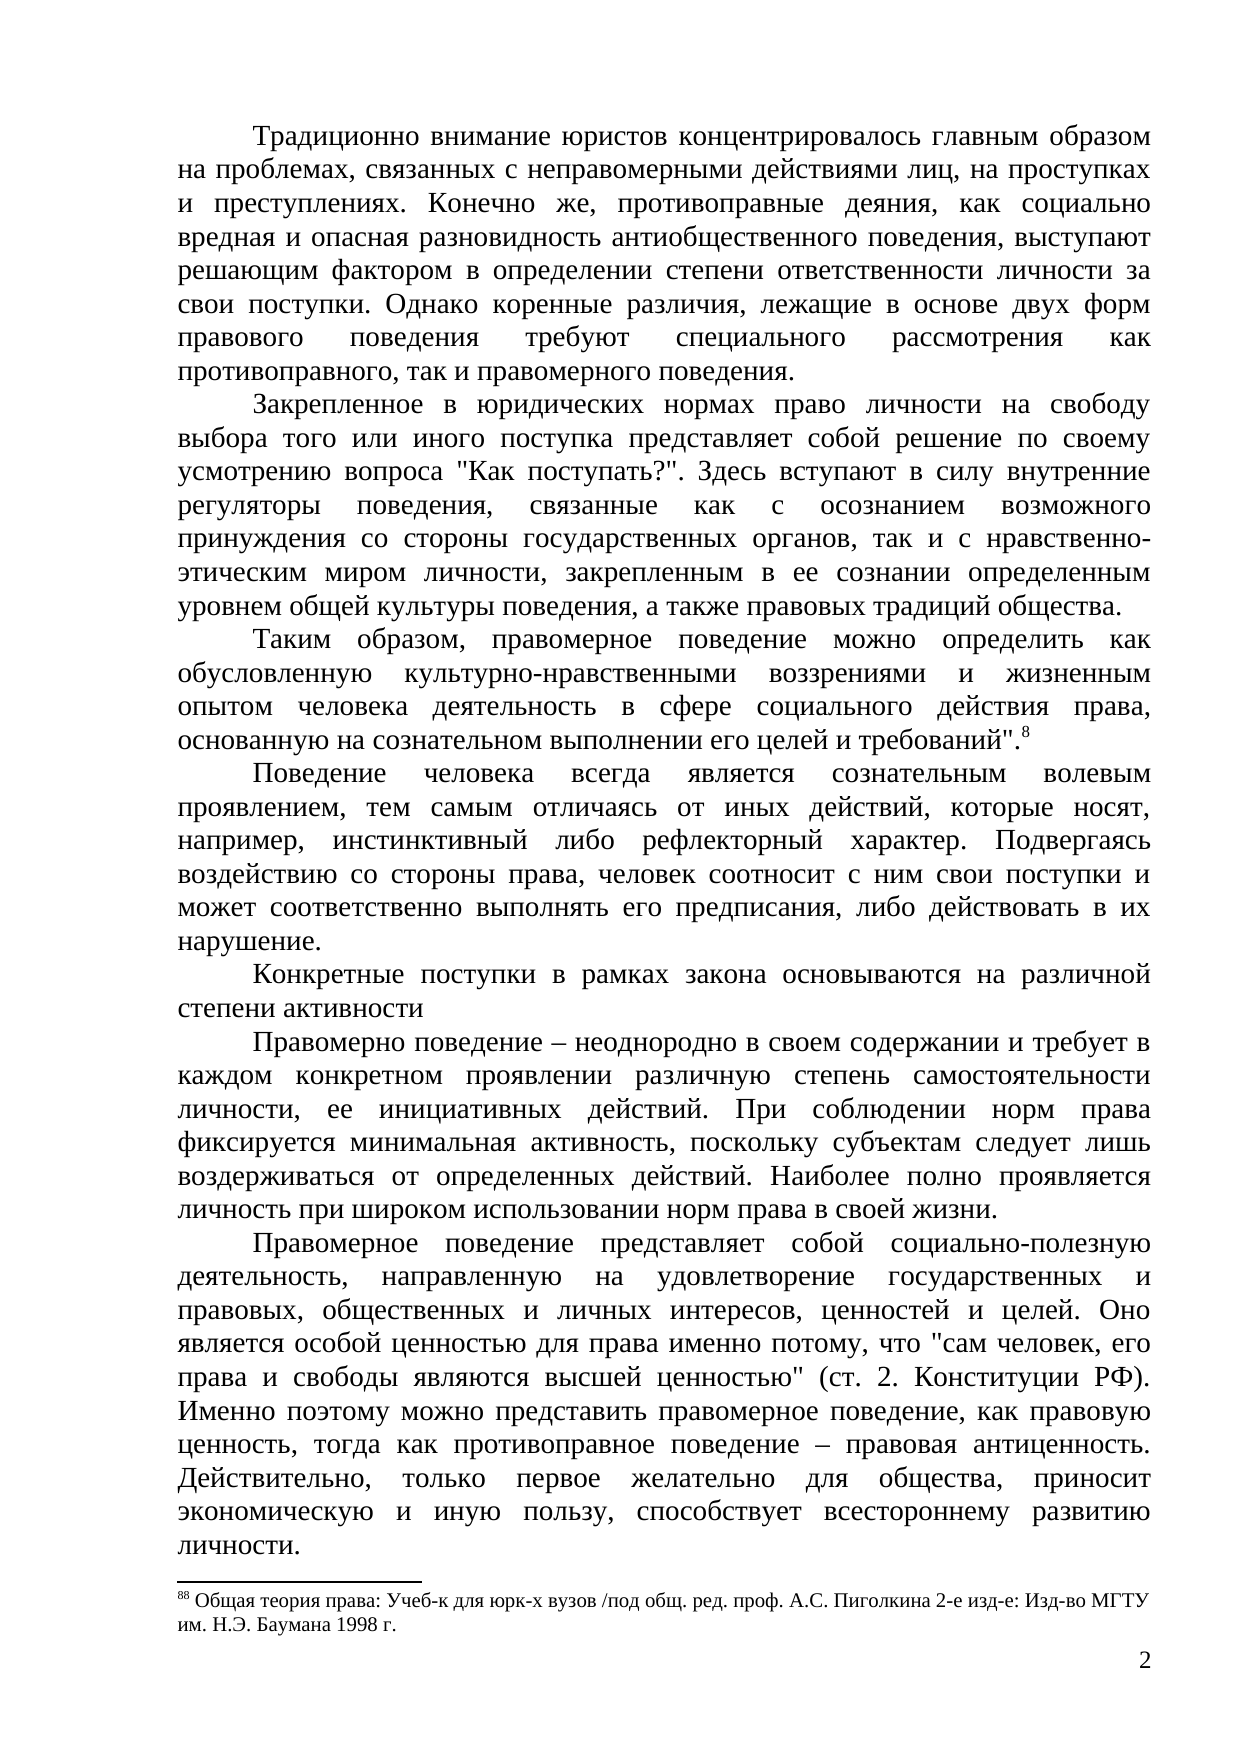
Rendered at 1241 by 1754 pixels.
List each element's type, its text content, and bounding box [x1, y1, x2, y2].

text Таким образом, правомерное поведение можно определить как обусловленную культурно-нравственными воззрениями и жизненным опытом человека деятельность в сфере социального действия права, основанную на сознательном выполнении его целей и требований".8 [177, 621, 1152, 755]
text Правомерное поведение представляет собой социально-полезную деятельность, направленную на удовлетворение государственных и правовых, общественных и личных интересов, ценностей и целей. Оно является особой ценностью для права именно потому, что "сам человек, его права и свободы являются высшей ценностью" (ст. 2. Конституции РФ). Именно поэтому можно представить правомерное поведение, как правовую ценность, тогда как противоправное поведение – правовая антиценность. Действительно, только первое желательно для общества, приносит экономическую и иную пользу, способствует всестороннему развитию личности. [177, 1225, 1152, 1560]
text Закрепленное в юридических нормах право личности на свободу выбора того или иного поступка представляет собой решение по своему усмотрению вопроса "Как поступать?". Здесь вступают в силу внутренние регуляторы поведения, связанные как с осознанием возможного принуждения со стороны государственных органов, так и с нравственно-этическим миром личности, закрепленным в ее сознании определенным уровнем общей культуры поведения, а также правовых традиций общества. [177, 386, 1152, 621]
text Правомерно поведение – неоднородно в своем содержании и требует в каждом конкретном проявлении различную степень самостоятельности личности, ее инициативных действий. При соблюдении норм права фиксируется минимальная активность, поскольку субъектам следует лишь воздерживаться от определенных действий. Наиболее полно проявляется личность при широком использовании норм права в своей жизни. [177, 1024, 1152, 1225]
text Конкретные поступки в рамках закона основываются на различной степени активности [177, 957, 1152, 1024]
text Поведение человека всегда является сознательным волевым проявлением, тем самым отличаясь от иных действий, которые носят, например, инстинктивный либо рефлекторный характер. Подвергаясь воздействию со стороны права, человек соотносит с ним свои поступки и может соответственно выполнять его предписания, либо действовать в их нарушение. [177, 755, 1152, 957]
text Традиционно внимание юристов концентрировалось главным образом на проблемах, связанных с неправомерными действиями лиц, на проступках и преступлениях. Конечно же, противоправные деяния, как социально вредная и опасная разновидность антиобщественного поведения, выступают решающим фактором в определении степени ответственности личности за свои поступки. Однако коренные различия, лежащие в основе двух форм правового поведения требуют специального рассмотрения как противоправного, так и правомерного поведения. [177, 118, 1152, 386]
